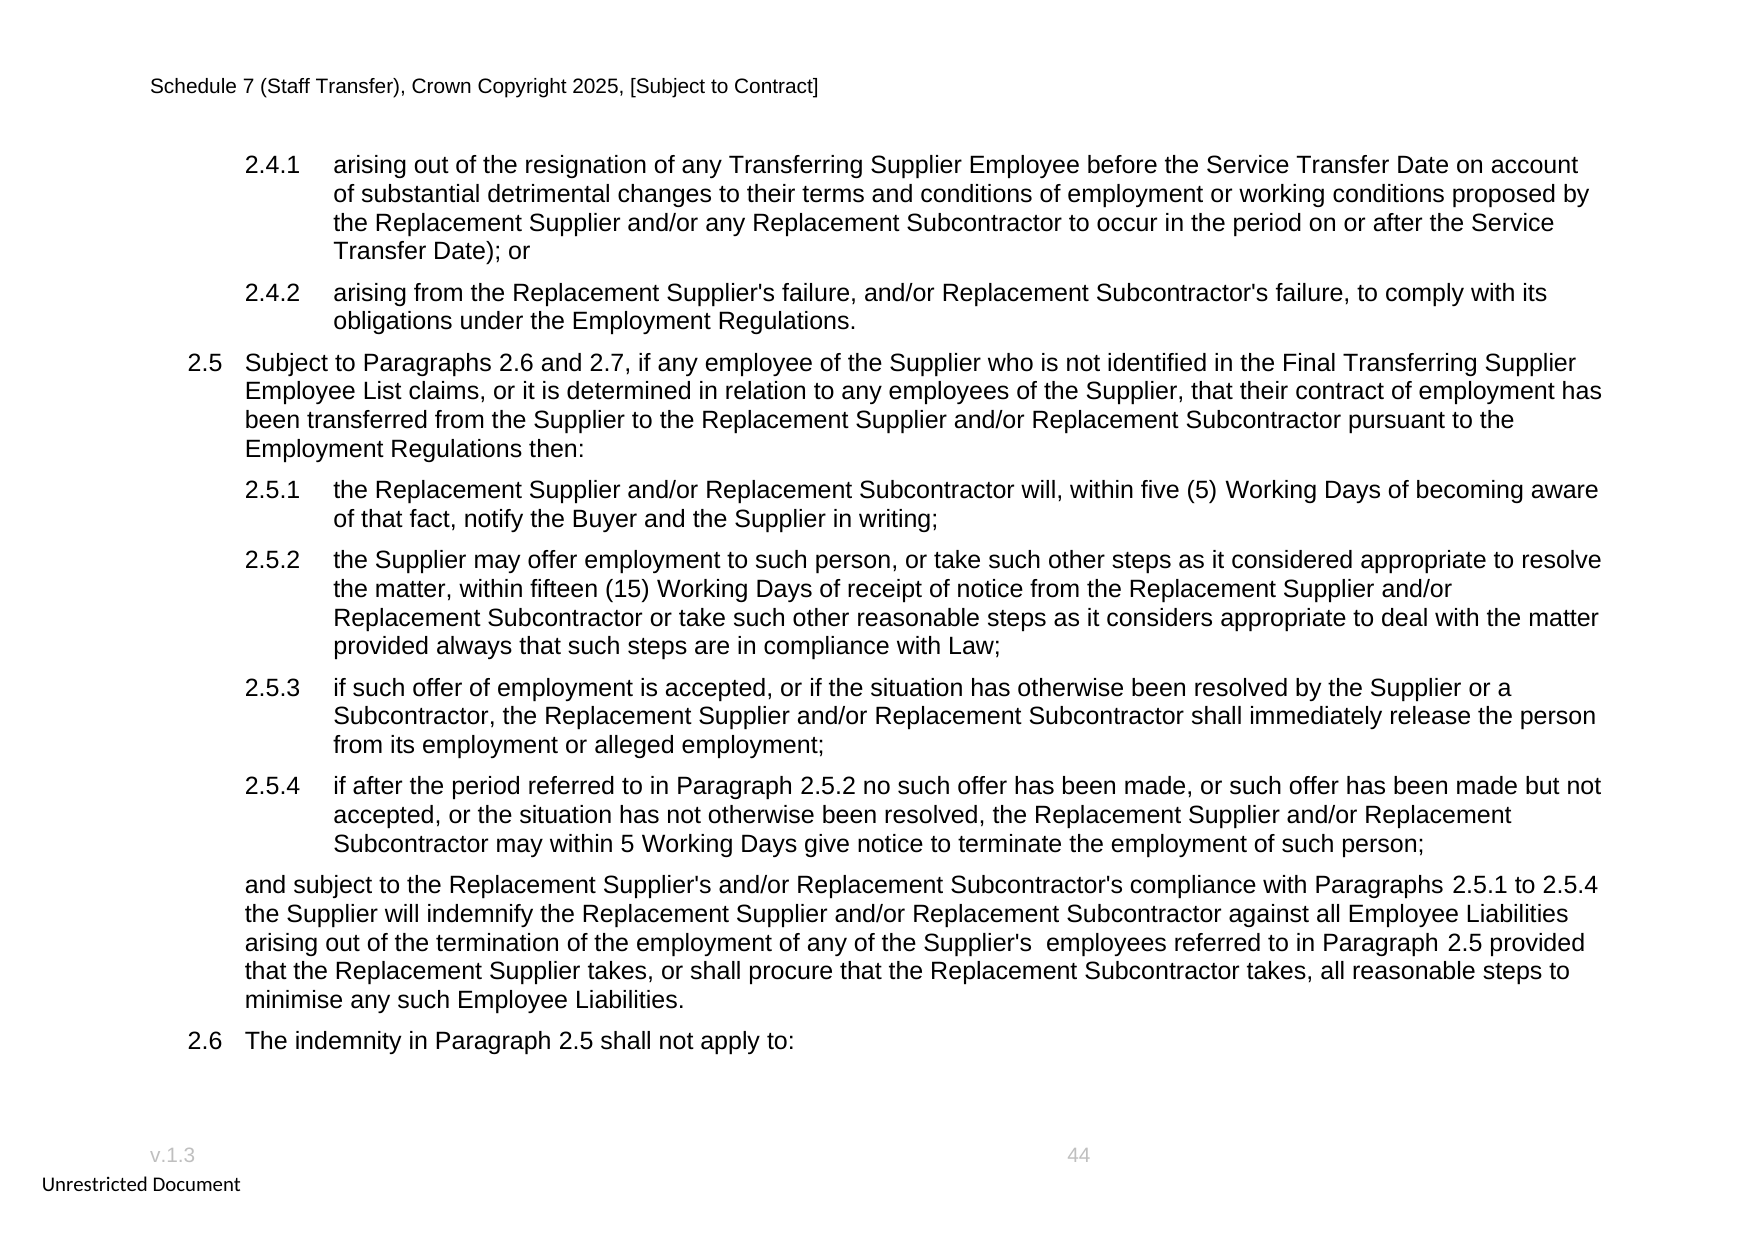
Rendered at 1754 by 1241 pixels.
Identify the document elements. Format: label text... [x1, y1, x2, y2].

text arising out of the resignation of any Transferring Supplier Employee before the Service Transfer Date on account of substantial detrimental changes to their terms and conditions of employment or working conditions proposed by the Replacement Supplier and/or any Replacement Subcontractor to occur in the period on or after the Service Transfer Date); or [244, 150, 1604, 265]
text the Supplier may offer employment to such person, or take such other steps as it considered appropriate to resolve the matter, within fifteen (15) Working Days of receipt of notice from the Replacement Supplier and/or Replacement Subcontractor or take such other reasonable steps as it considers appropriate to deal with the matter provided always that such steps are in compliance with Law; [244, 545, 1604, 660]
text arising from the Replacement Supplier's failure, and/or Replacement Subcontractor's failure, to comply with its obligations under the Employment Regulations. [244, 277, 1604, 335]
text The indemnity in Paragraph 2.5 shall not apply to: [187, 1026, 1604, 1055]
text if after the period referred to in Paragraph 2.5.2 no such offer has been made, or such offer has been made but not accepted, or the situation has not otherwise been resolved, the Replacement Supplier and/or Replacement Subcontractor may within 5 Working Days give notice to terminate the employment of such person; [244, 771, 1604, 857]
text the Replacement Supplier and/or Replacement Subcontractor will, within five (5) Working Days of becoming aware of that fact, notify the Buyer and the Supplier in writing; [244, 475, 1604, 532]
subtitle and subject to the Replacement Supplier's and/or Replacement Subcontractor's compliance with Paragraphs 2.5.1 to 2.5.4 the Supplier will indemnify the Replacement Supplier and/or Replacement Subcontractor against all Employee Liabilities arising out of the termination of the employment of any of the Supplier's employees referred to in Paragraph 2.5 provided that the Replacement Supplier takes, or shall procure that the Replacement Subcontractor takes, all reasonable steps to minimise any such Employee Liabilities. [244, 870, 1604, 1014]
text Subject to Paragraphs 2.6 and 2.7, if any employee of the Supplier who is not identified in the Final Transferring Supplier Employee List claims, or it is determined in relation to any employees of the Supplier, that their contract of employment has been transferred from the Supplier to the Replacement Supplier and/or Replacement Subcontractor pursuant to the Employment Regulations then: [187, 347, 1604, 462]
text if such offer of employment is accepted, or if the situation has otherwise been resolved by the Supplier or a Subcontractor, the Replacement Supplier and/or Replacement Subcontractor shall immediately release the person from its employment or alleged employment; [244, 672, 1604, 759]
